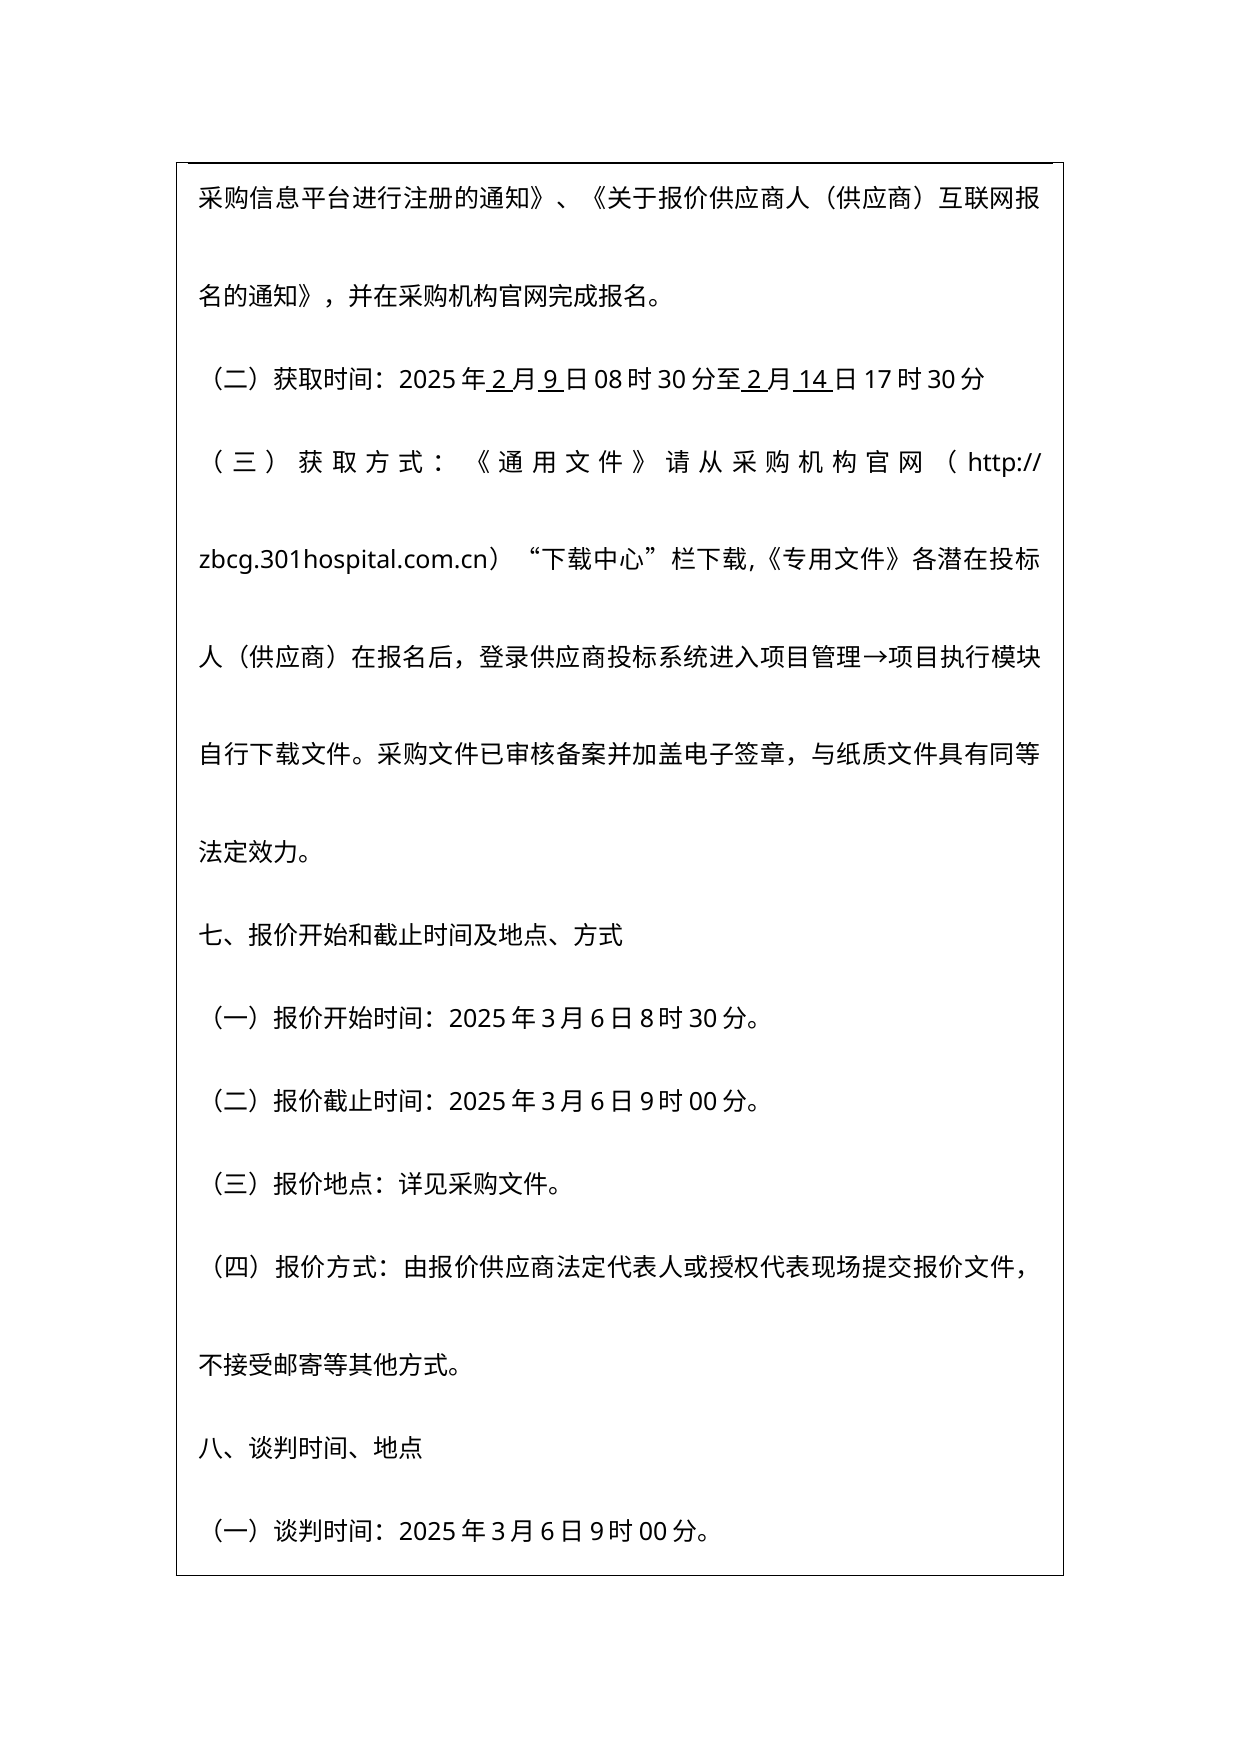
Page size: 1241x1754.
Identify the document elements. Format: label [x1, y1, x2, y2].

table_cell [177, 163, 1063, 1575]
